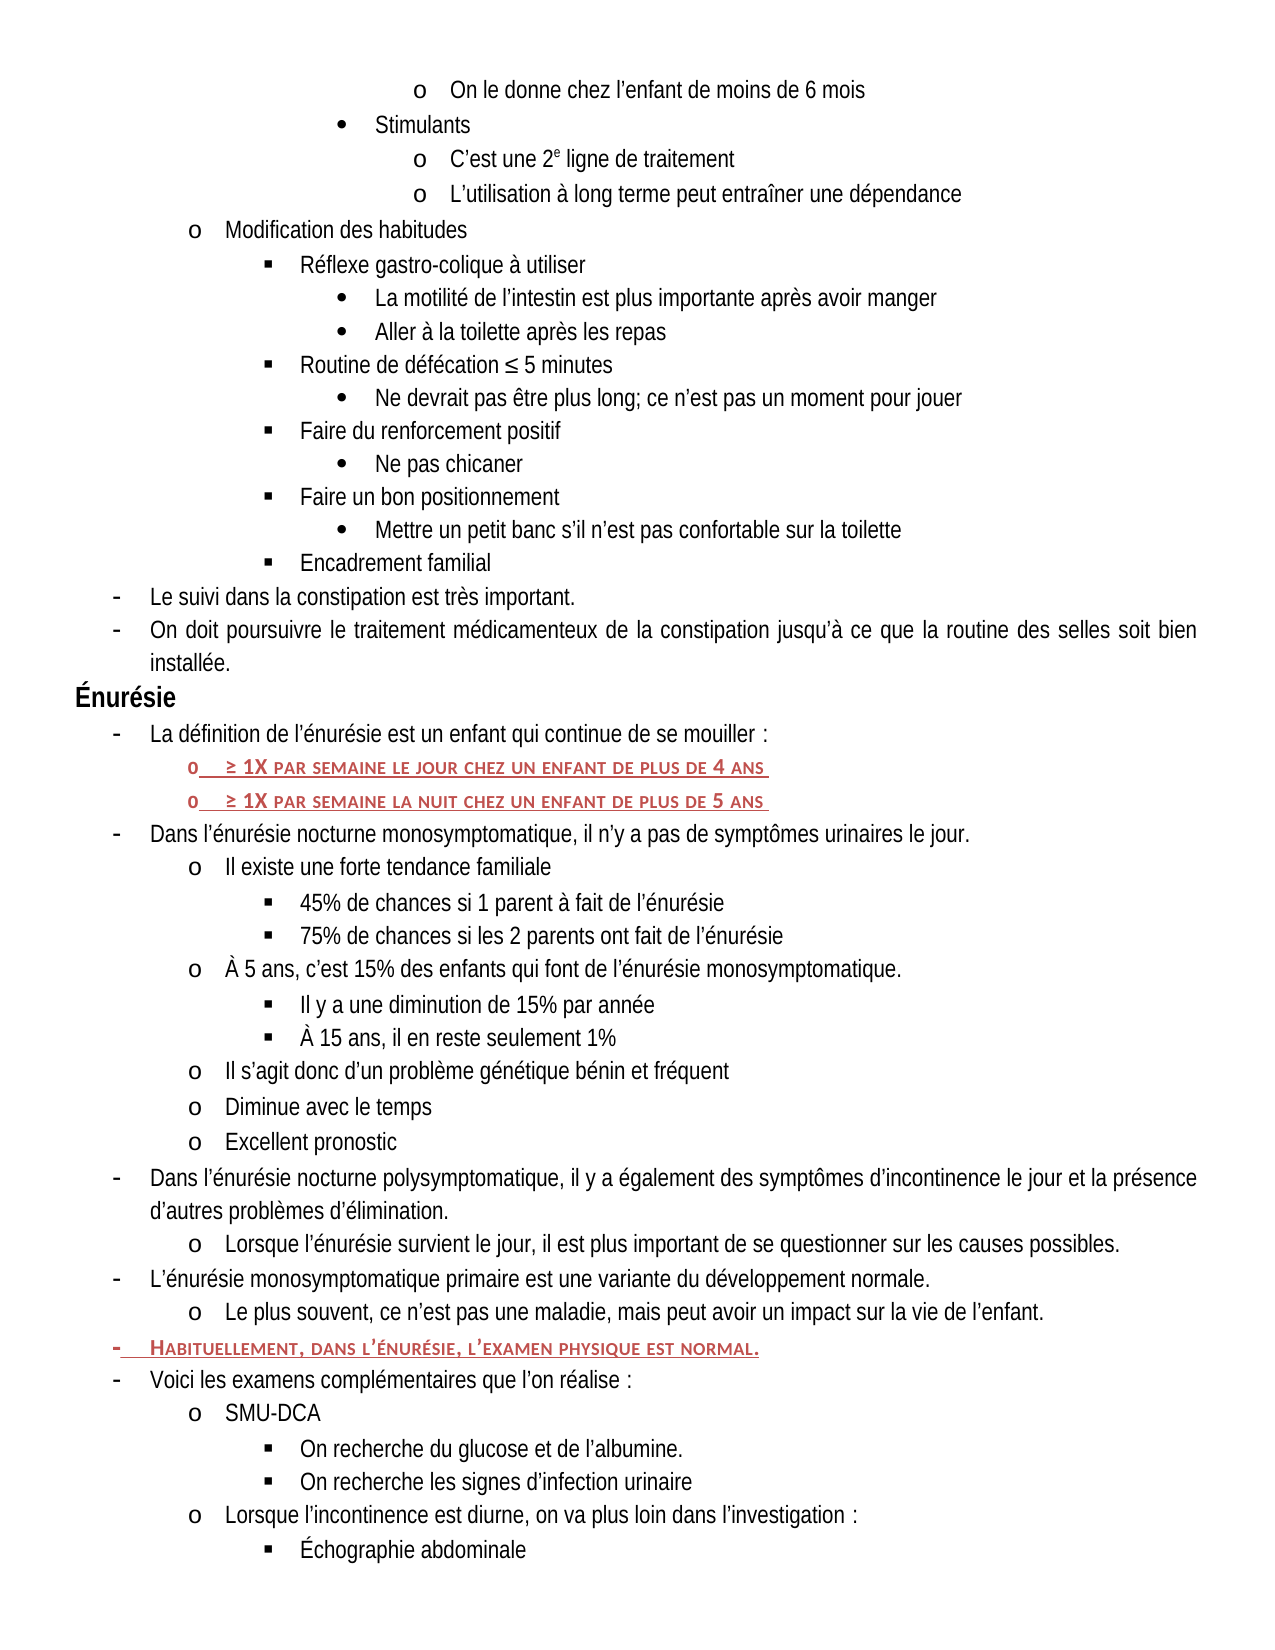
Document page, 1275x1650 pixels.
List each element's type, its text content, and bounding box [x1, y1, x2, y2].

list On recherche les signes d’infection urinaire [262, 1467, 1200, 1496]
list Faire du renforcement positif [262, 416, 1200, 445]
text Énurésie [75, 681, 1200, 714]
list Diminue avec le temps [187, 1091, 1200, 1122]
list La définition de l’énurésie est un enfant qui continue de se mouiller : [112, 719, 1200, 748]
list Ne devrait pas être plus long; ce n’est pas un moment pour jouer [337, 383, 1200, 412]
list On doit poursuivre le traitement médicamenteux de la constipation jusqu’à ce que la routine des selles soit bien installée. [112, 614, 1200, 676]
list Lorsque l’incontinence est diurne, on va plus loin dans l’investigation : [187, 1500, 1200, 1531]
list Lorsque l’énurésie survient le jour, il est plus important de se questionner sur les causes possibles. [187, 1228, 1200, 1259]
list Faire un bon positionnement [262, 482, 1200, 511]
list Réflexe gastro-colique à utiliser [262, 250, 1200, 279]
list Routine de défécation ≤ 5 minutes [262, 349, 1200, 378]
list À 15 ans, il en reste seulement 1% [262, 1023, 1200, 1052]
list Il existe une forte tendance familiale [187, 852, 1200, 883]
list Ne pas chicaner [337, 449, 1200, 478]
list Dans l’énurésie nocturne polysymptomatique, il y a également des symptômes d’incontinence le jour et la présence d’autres problèmes d’élimination. [112, 1162, 1200, 1224]
list Encadrement familial [262, 548, 1200, 577]
list Excellent pronostic [187, 1127, 1200, 1158]
list La motilité de l’intestin est plus importante après avoir manger [337, 283, 1200, 312]
list C’est une 2e ligne de traitement [412, 144, 1200, 174]
list Le suivi dans la constipation est très important. [112, 581, 1200, 610]
list Habituellement, dans l’énurésie, l’examen physique est normal. [112, 1333, 1200, 1361]
list Aller à la toilette après les repas [337, 316, 1200, 345]
list 75% de chances si les 2 parents ont fait de l’énurésie [262, 921, 1200, 950]
list Le plus souvent, ce n’est pas une maladie, mais peut avoir un impact sur la vie de l’enfant. [187, 1297, 1200, 1328]
list ≥ 1X par semaine la nuit chez un enfant de plus de 5 ans [187, 786, 1200, 815]
list On le donne chez l’enfant de moins de 6 mois [412, 75, 1200, 106]
list 45% de chances si 1 parent à fait de l’énurésie [262, 888, 1200, 917]
list On recherche du glucose et de l’albumine. [262, 1433, 1200, 1462]
list Voici les examens complémentaires que l’on réalise : [112, 1365, 1200, 1394]
list Mettre un petit banc s’il n’est pas confortable sur la toilette [337, 515, 1200, 544]
list Il s’agit donc d’un problème génétique bénin et fréquent [187, 1056, 1200, 1087]
list Modification des habitudes [187, 215, 1200, 246]
list Dans l’énurésie nocturne monosymptomatique, il n’y a pas de symptômes urinaires le jour. [112, 819, 1200, 848]
list Il y a une diminution de 15% par année [262, 990, 1200, 1018]
list L’énurésie monosymptomatique primaire est une variante du développement normale. [112, 1264, 1200, 1293]
list À 5 ans, c’est 15% des enfants qui font de l’énurésie monosymptomatique. [187, 954, 1200, 985]
list Stimulants [337, 111, 1200, 139]
list SMU-DCA [187, 1398, 1200, 1429]
list ≥ 1X par semaine le jour chez un enfant de plus de 4 ans [187, 752, 1200, 781]
list L’utilisation à long terme peut entraîner une dépendance [412, 179, 1200, 210]
list Échographie abdominale [262, 1535, 1200, 1564]
